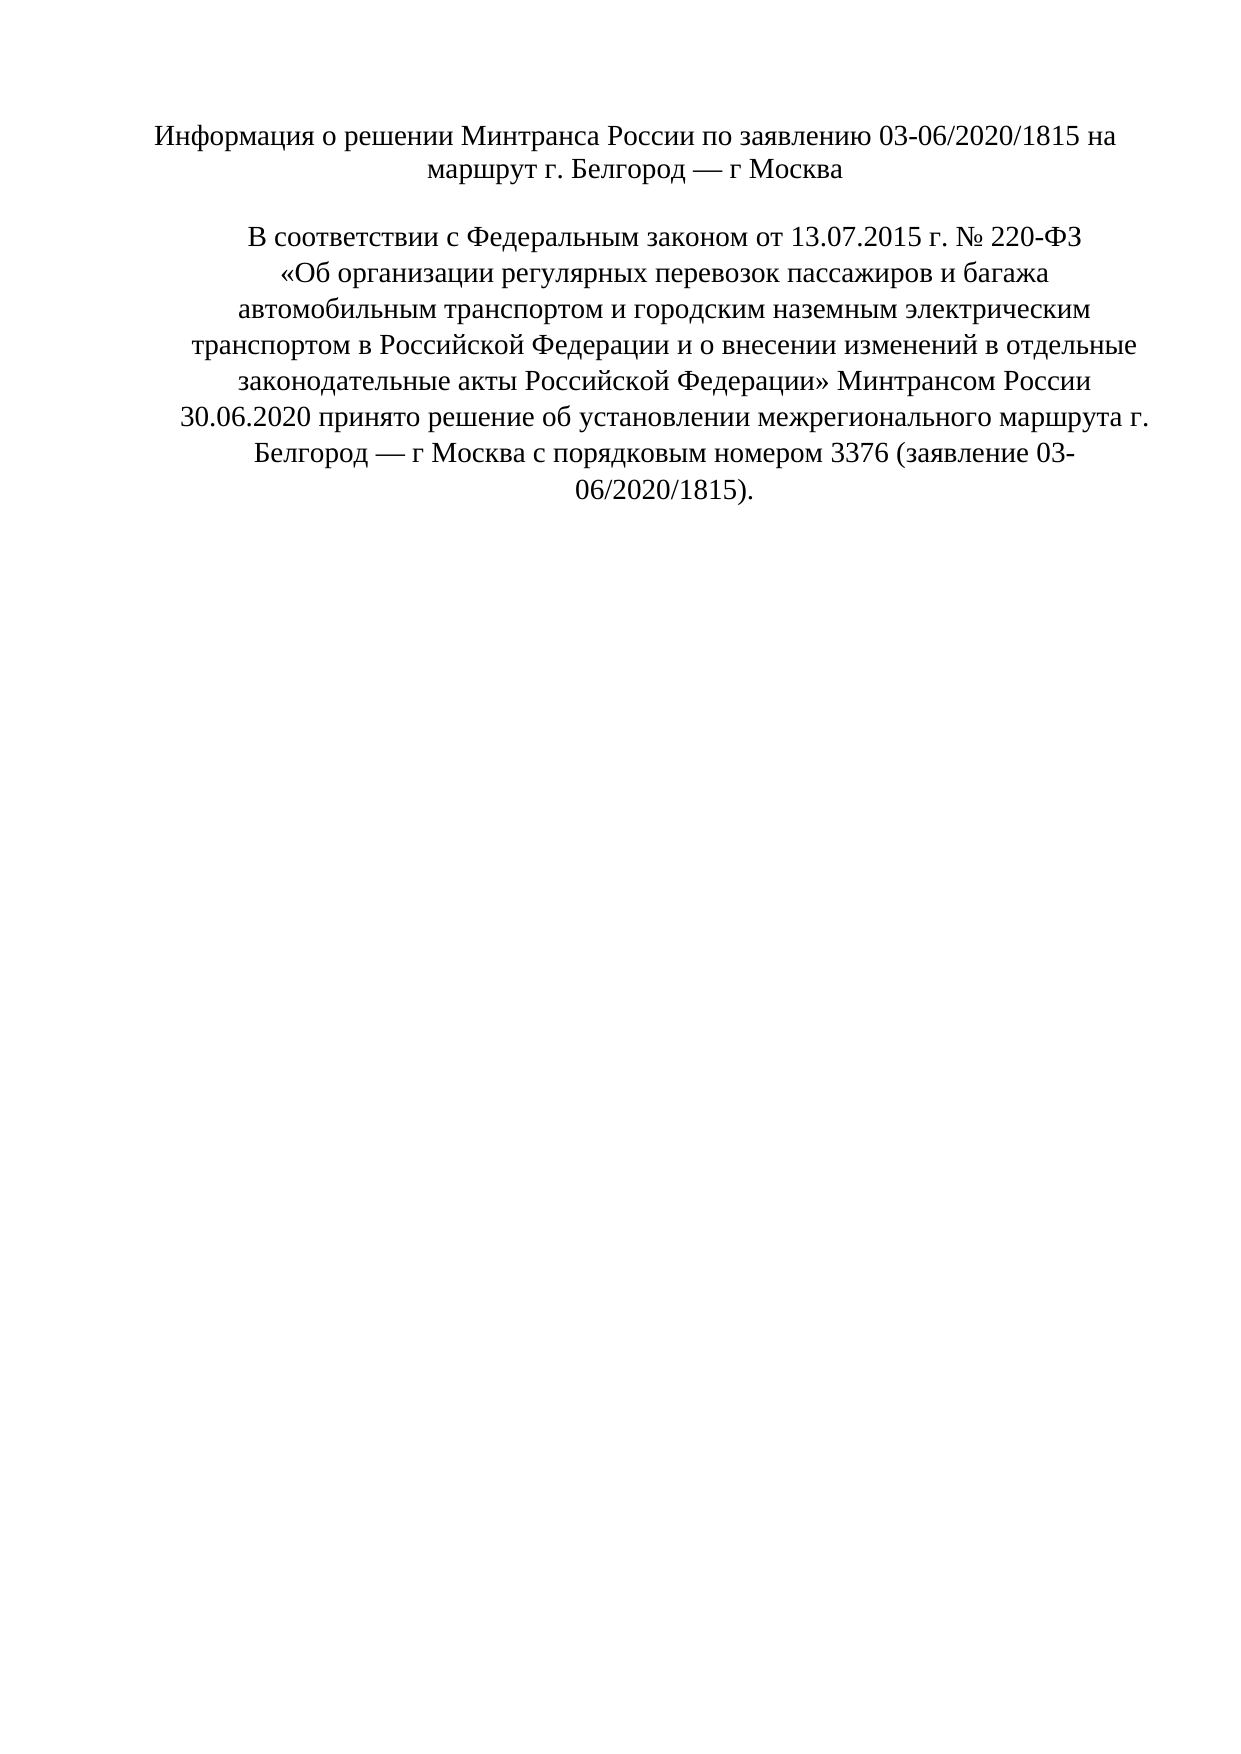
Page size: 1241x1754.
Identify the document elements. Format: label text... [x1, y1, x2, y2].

text Информация о решении Минтранса России по заявлению 03-06/2020/1815 на маршрут г. Белгород — г Москва [118, 118, 1152, 185]
text В соответствии с Федеральным законом от 13.07.2015 г. № 220-ФЗ «Об организации регулярных перевозок пассажиров и багажа автомобильным транспортом и городским наземным электрическим транспортом в Российской Федерации и о внесении изменений в отдельные законодательные акты Российской Федерации» Минтрансом России 30.06.2020 принято решение об установлении межрегионального маршрута г. Белгород — г Москва с порядковым номером 3376 (заявление 03-06/2020/1815). [177, 219, 1152, 505]
